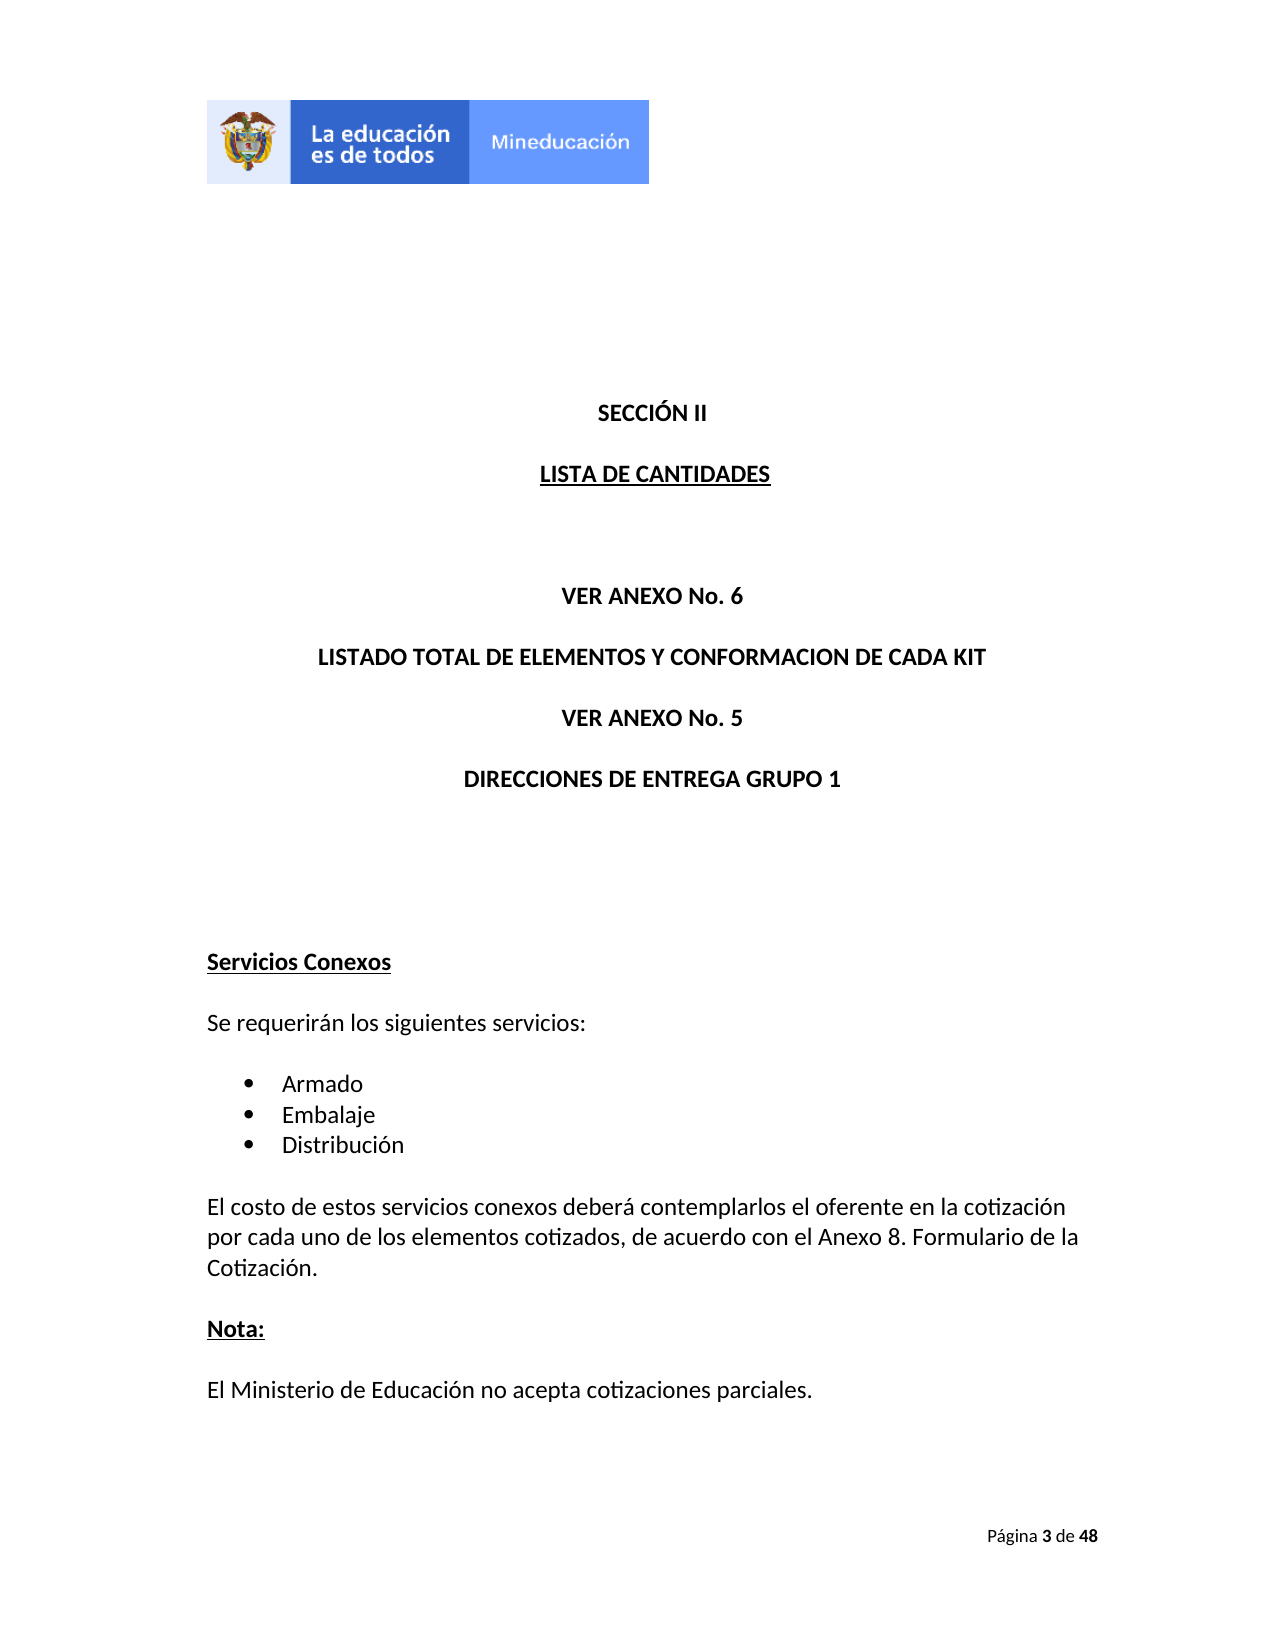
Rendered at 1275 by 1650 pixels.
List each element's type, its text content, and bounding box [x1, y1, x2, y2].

text Servicios Conexos [207, 946, 1098, 977]
text El Ministerio de Educación no acepta cotizaciones parciales. [207, 1374, 1098, 1404]
text SECCIÓN II [207, 397, 1098, 428]
list Embalaje [244, 1099, 1098, 1129]
text VER ANEXO No. 5 [207, 702, 1098, 733]
text VER ANEXO No. 6 [207, 580, 1098, 611]
text LISTADO TOTAL DE ELEMENTOS Y CONFORMACION DE CADA KIT [207, 641, 1098, 672]
text Se requerirán los siguientes servicios: [207, 1007, 1098, 1038]
list Armado [244, 1068, 1098, 1099]
list Distribución [244, 1129, 1098, 1160]
text DIRECCIONES DE ENTREGA GRUPO 1 [207, 763, 1098, 794]
text Nota: [207, 1313, 1098, 1343]
text El costo de estos servicios conexos deberá contemplarlos el oferente en la cotización por cada uno de los elementos cotizados, de acuerdo con el Anexo 8. Formulario de la Cotización. [207, 1191, 1098, 1282]
text LISTA DE CANTIDADES [207, 458, 1098, 489]
picture [206, 100, 649, 184]
